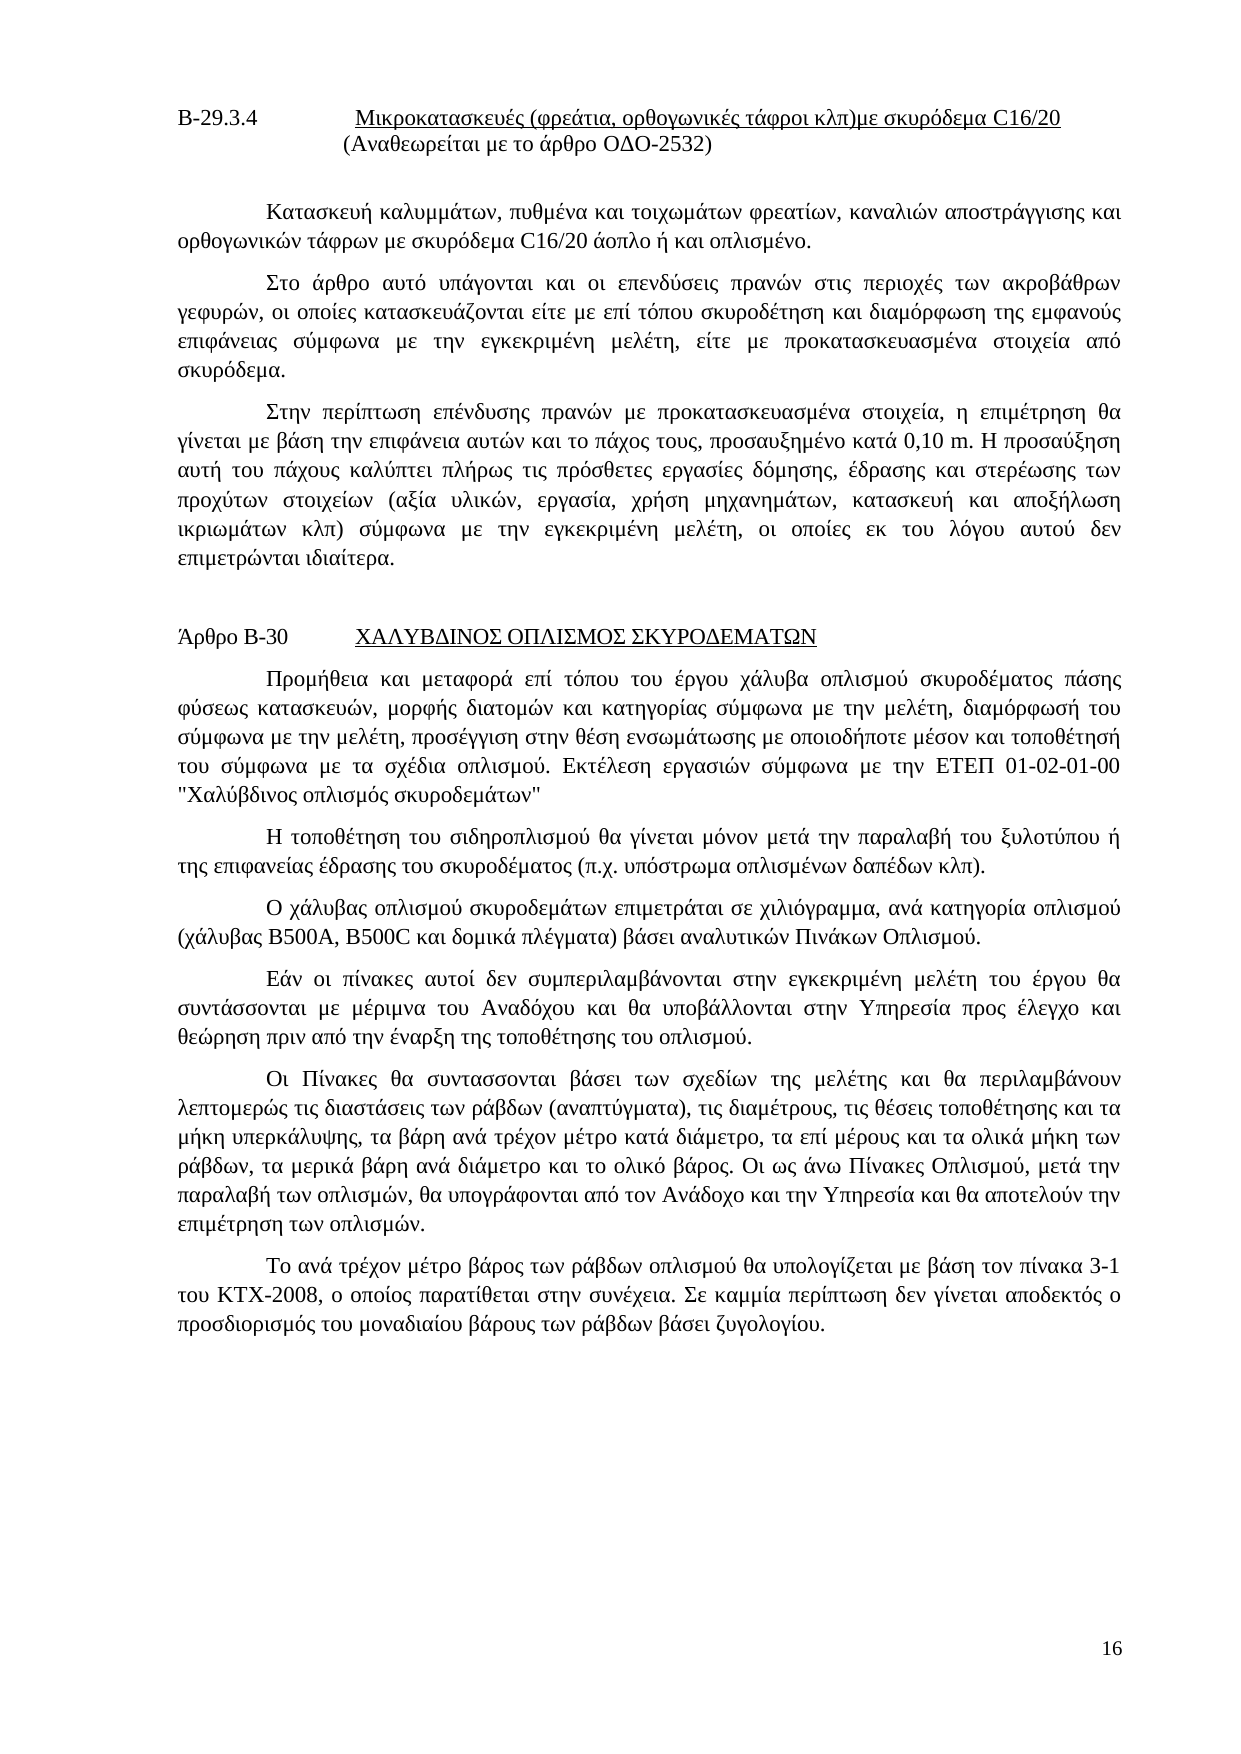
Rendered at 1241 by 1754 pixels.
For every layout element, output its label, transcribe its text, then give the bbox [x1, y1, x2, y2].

text Οι Πίνακες θα συντασσονται βάσει των σχεδίων της μελέτης και θα περιλαμβάνουν λεπτομερώς τις διαστάσεις των ράβδων (αναπτύγματα), τις διαμέτρους, τις θέσεις τοποθέτησης και τα μήκη υπερκάλυψης, τα βάρη ανά τρέχον μέτρο κατά διάμετρο, τα επί μέρους και τα ολικά μήκη των ράβδων, τα μερικά βάρη ανά διάμετρο και το ολικό βάρος. Οι ως άνω Πίνακες Οπλισμού, μετά την παραλαβή των οπλισμών, θα υπογράφονται από τον Ανάδοχο και την Υπηρεσία και θα αποτελούν την επιμέτρηση των οπλισμών. [177, 1062, 1122, 1237]
text Στην περίπτωση επένδυσης πρανών με προκατασκευασμένα στοιχεία, η επιμέτρηση θα γίνεται με βάση την επιφάνεια αυτών και το πάχος τους, προσαυξημένο κατά . Η προσαύξηση αυτή του πάχους καλύπτει πλήρως τις πρόσθετες εργασίες δόμησης, έδρασης και στερέωσης των προχύτων στοιχείων (αξία υλικών, εργασία, χρήση μηχανημάτων, κατασκευή και αποξήλωση ικριωμάτων κλπ) σύμφωνα με την εγκεκριμένη μελέτη, οι οποίες εκ του λόγου αυτού δεν επιμετρώνται ιδιαίτερα. [177, 395, 1122, 570]
text Άρθρο Β-30 ΧΑΛΥΒΔΙΝΟΣ ΟΠΛΙΣΜΟΣ ΣΚΥΡΟΔΕΜΑΤΩΝ [177, 623, 1122, 649]
text Στο άρθρο αυτό υπάγονται και οι επενδύσεις πρανών στις περιοχές των ακροβάθρων γεφυρών, οι οποίες κατασκευάζονται είτε με επί τόπου σκυροδέτηση και διαμόρφωση της εμφανούς επιφάνειας σύμφωνα με την εγκεκριμένη μελέτη, είτε με προκατασκευασμένα στοιχεία από σκυρόδεμα. [177, 266, 1122, 383]
text Το ανά τρέχον μέτρο βάρος των ράβδων οπλισμού θα υπολογίζεται με βάση τον πίνακα 3-1 του ΚΤΧ-2008, ο οποίος παρατίθεται στην συνέχεια. Σε καμμία περίπτωση δεν γίνεται αποδεκτός ο προσδιορισμός του μοναδιαίου βάρους των ράβδων βάσει ζυγολογίου. [177, 1249, 1122, 1337]
text Εάν οι πίνακες αυτοί δεν συμπεριλαμβάνονται στην εγκεκριμένη μελέτη του έργου θα συντάσσονται με μέριμνα του Αναδόχου και θα υποβάλλονται στην Υπηρεσία προς έλεγχο και θεώρηση πριν από την έναρξη της τοποθέτησης του οπλισμού. [177, 962, 1122, 1049]
text Ο χάλυβας οπλισμού σκυροδεμάτων επιμετράται σε χιλιόγραμμα, ανά κατηγορία οπλισμού (χάλυβας B500A, B500C και δομικά πλέγματα) βάσει αναλυτικών Πινάκων Οπλισμού. [177, 891, 1122, 949]
subtitle Β-29.3.4 Μικροκατασκευές (φρεάτια, ορθογωνικές τάφροι κλπ)με σκυρόδεμα C16/20 [177, 104, 1122, 130]
text Κατασκευή καλυμμάτων, πυθμένα και τοιχωμάτων φρεατίων, καναλιών αποστράγγισης και ορθογωνικών τάφρων με σκυρόδεμα C16/20 άοπλο ή και οπλισμένο. [177, 195, 1122, 254]
text Προμήθεια και μεταφορά επί τόπου του έργου χάλυβα οπλισμού σκυροδέματος πάσης φύσεως κατασκευών, μορφής διατομών και κατηγορίας σύμφωνα με την μελέτη, διαμόρφωσή του σύμφωνα με την μελέτη, προσέγγιση στην θέση ενσωμάτωσης με οποιοδήποτε μέσον και τοποθέτησή του σύμφωνα με τα σχέδια οπλισμού. Εκτέλεση εργασιών σύμφωνα με την ΕΤΕΠ 01-02-01-00 "Χαλύβδινος οπλισμός σκυροδεμάτων" [177, 662, 1122, 808]
subtitle (Αναθεωρείται με το άρθρο ΟΔΟ-2532) [177, 130, 1122, 156]
text Η τοποθέτηση του σιδηροπλισμού θα γίνεται μόνον μετά την παραλαβή του ξυλοτύπου ή της επιφανείας έδρασης του σκυροδέματος (π.χ. υπόστρωμα οπλισμένων δαπέδων κλπ). [177, 820, 1122, 878]
